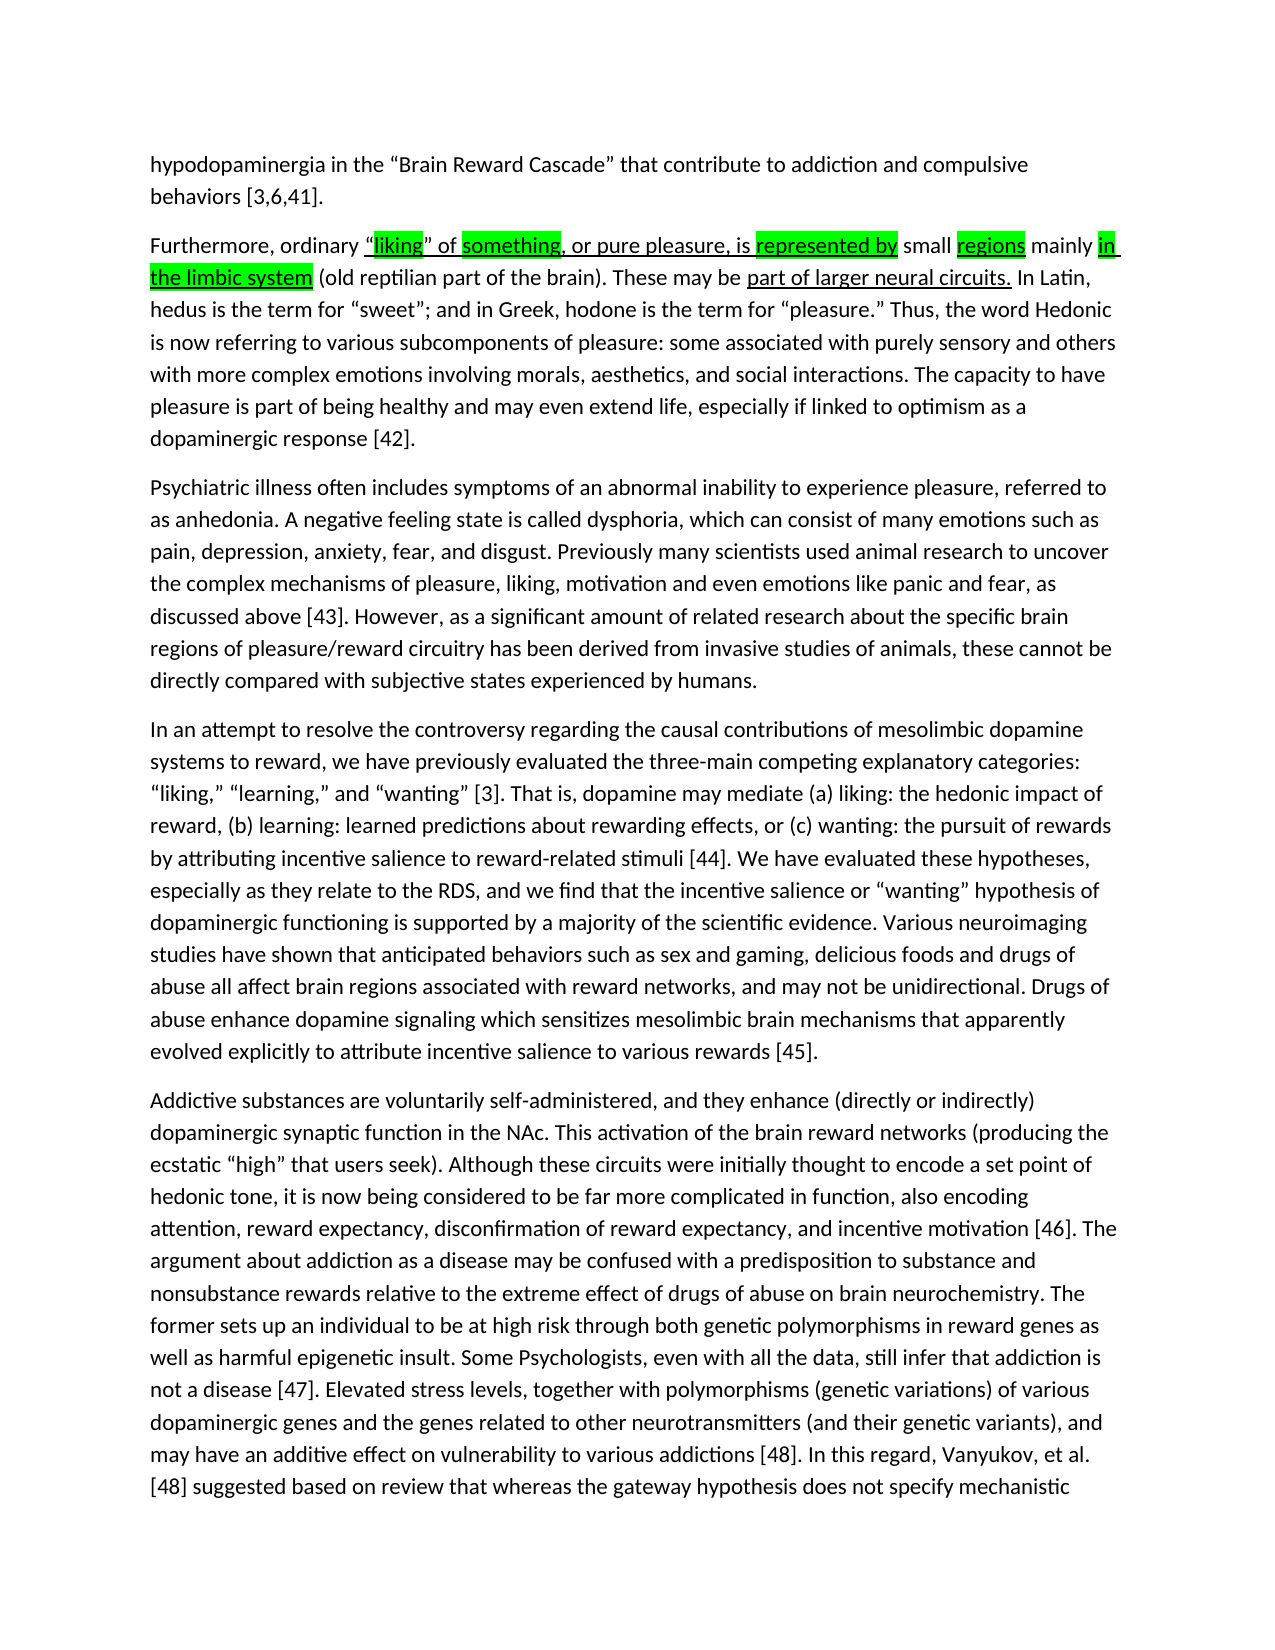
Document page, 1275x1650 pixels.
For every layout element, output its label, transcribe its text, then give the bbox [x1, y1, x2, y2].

text Furthermore, ordinary “liking” of something, or pure pleasure, is represented by small regions mainly in the limbic system (old reptilian part of the brain). These may be part of larger neural circuits. In Latin, hedus is the term for “sweet”; and in Greek, hodone is the term for “pleasure.” Thus, the word Hedonic is now referring to various subcomponents of pleasure: some associated with purely sensory and others with more complex emotions involving morals, aesthetics, and social interactions. The capacity to have pleasure is part of being healthy and may even extend life, especially if linked to optimism as a dopaminergic response [42]. [150, 231, 1125, 452]
text Psychiatric illness often includes symptoms of an abnormal inability to experience pleasure, referred to as anhedonia. A negative feeling state is called dysphoria, which can consist of many emotions such as pain, depression, anxiety, fear, and disgust. Previously many scientists used animal research to uncover the complex mechanisms of pleasure, liking, motivation and even emotions like panic and fear, as discussed above [43]. However, as a significant amount of related research about the specific brain regions of pleasure/reward circuitry has been derived from invasive studies of animals, these cannot be directly compared with subjective states experienced by humans. [150, 473, 1125, 694]
text In an attempt to resolve the controversy regarding the causal contributions of mesolimbic dopamine systems to reward, we have previously evaluated the three-main competing explanatory categories: “liking,” “learning,” and “wanting” [3]. That is, dopamine may mediate (a) liking: the hedonic impact of reward, (b) learning: learned predictions about rewarding effects, or (c) wanting: the pursuit of rewards by attributing incentive salience to reward-related stimuli [44]. We have evaluated these hypotheses, especially as they relate to the RDS, and we find that the incentive salience or “wanting” hypothesis of dopaminergic functioning is supported by a majority of the scientific evidence. Various neuroimaging studies have shown that anticipated behaviors such as sex and gaming, delicious foods and drugs of abuse all affect brain regions associated with reward networks, and may not be unidirectional. Drugs of abuse enhance dopamine signaling which sensitizes mesolimbic brain mechanisms that apparently evolved explicitly to attribute incentive salience to various rewards [45]. [150, 715, 1125, 1065]
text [150, 1086, 1125, 1500]
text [150, 150, 1125, 210]
